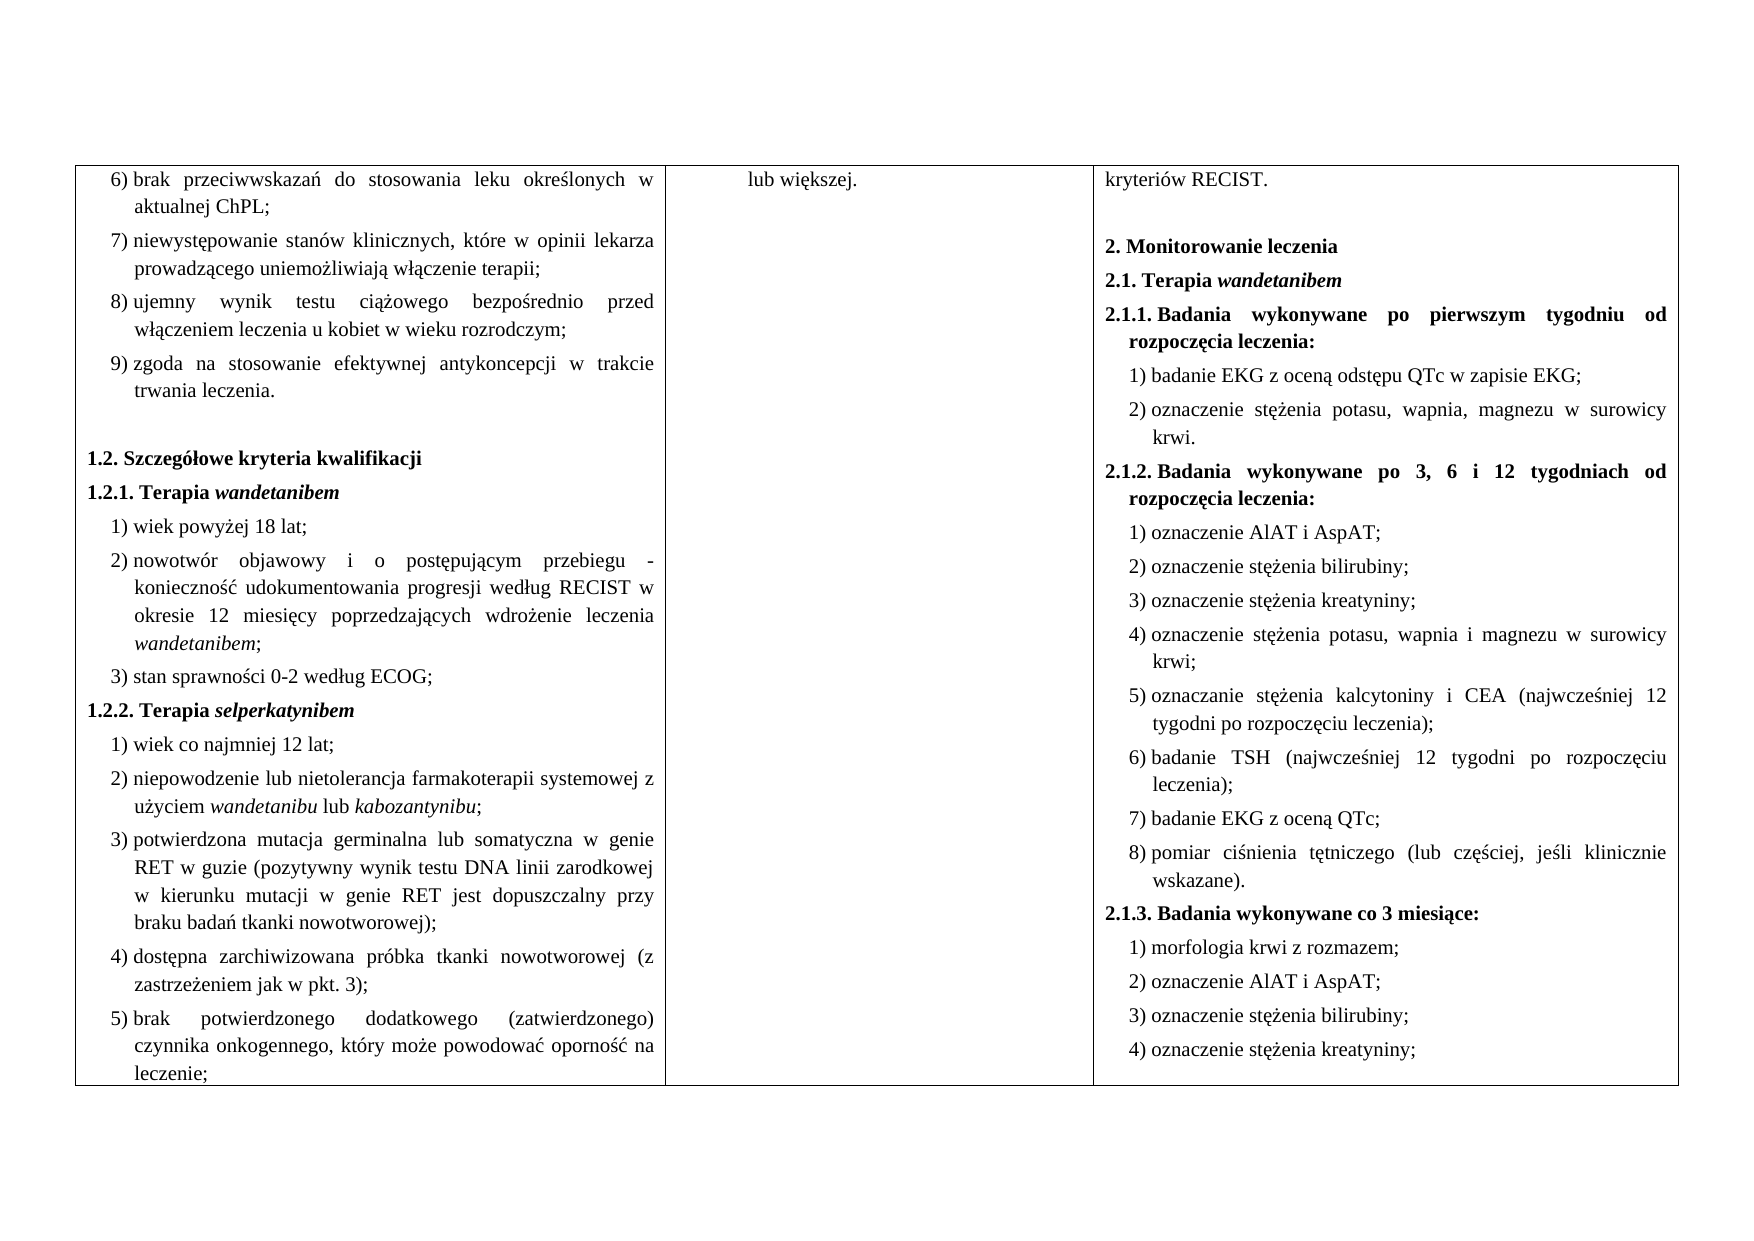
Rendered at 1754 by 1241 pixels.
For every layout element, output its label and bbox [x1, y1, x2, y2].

table_cell [76, 166, 665, 1085]
table_cell [666, 166, 1093, 1085]
table_cell [1094, 166, 1678, 1085]
